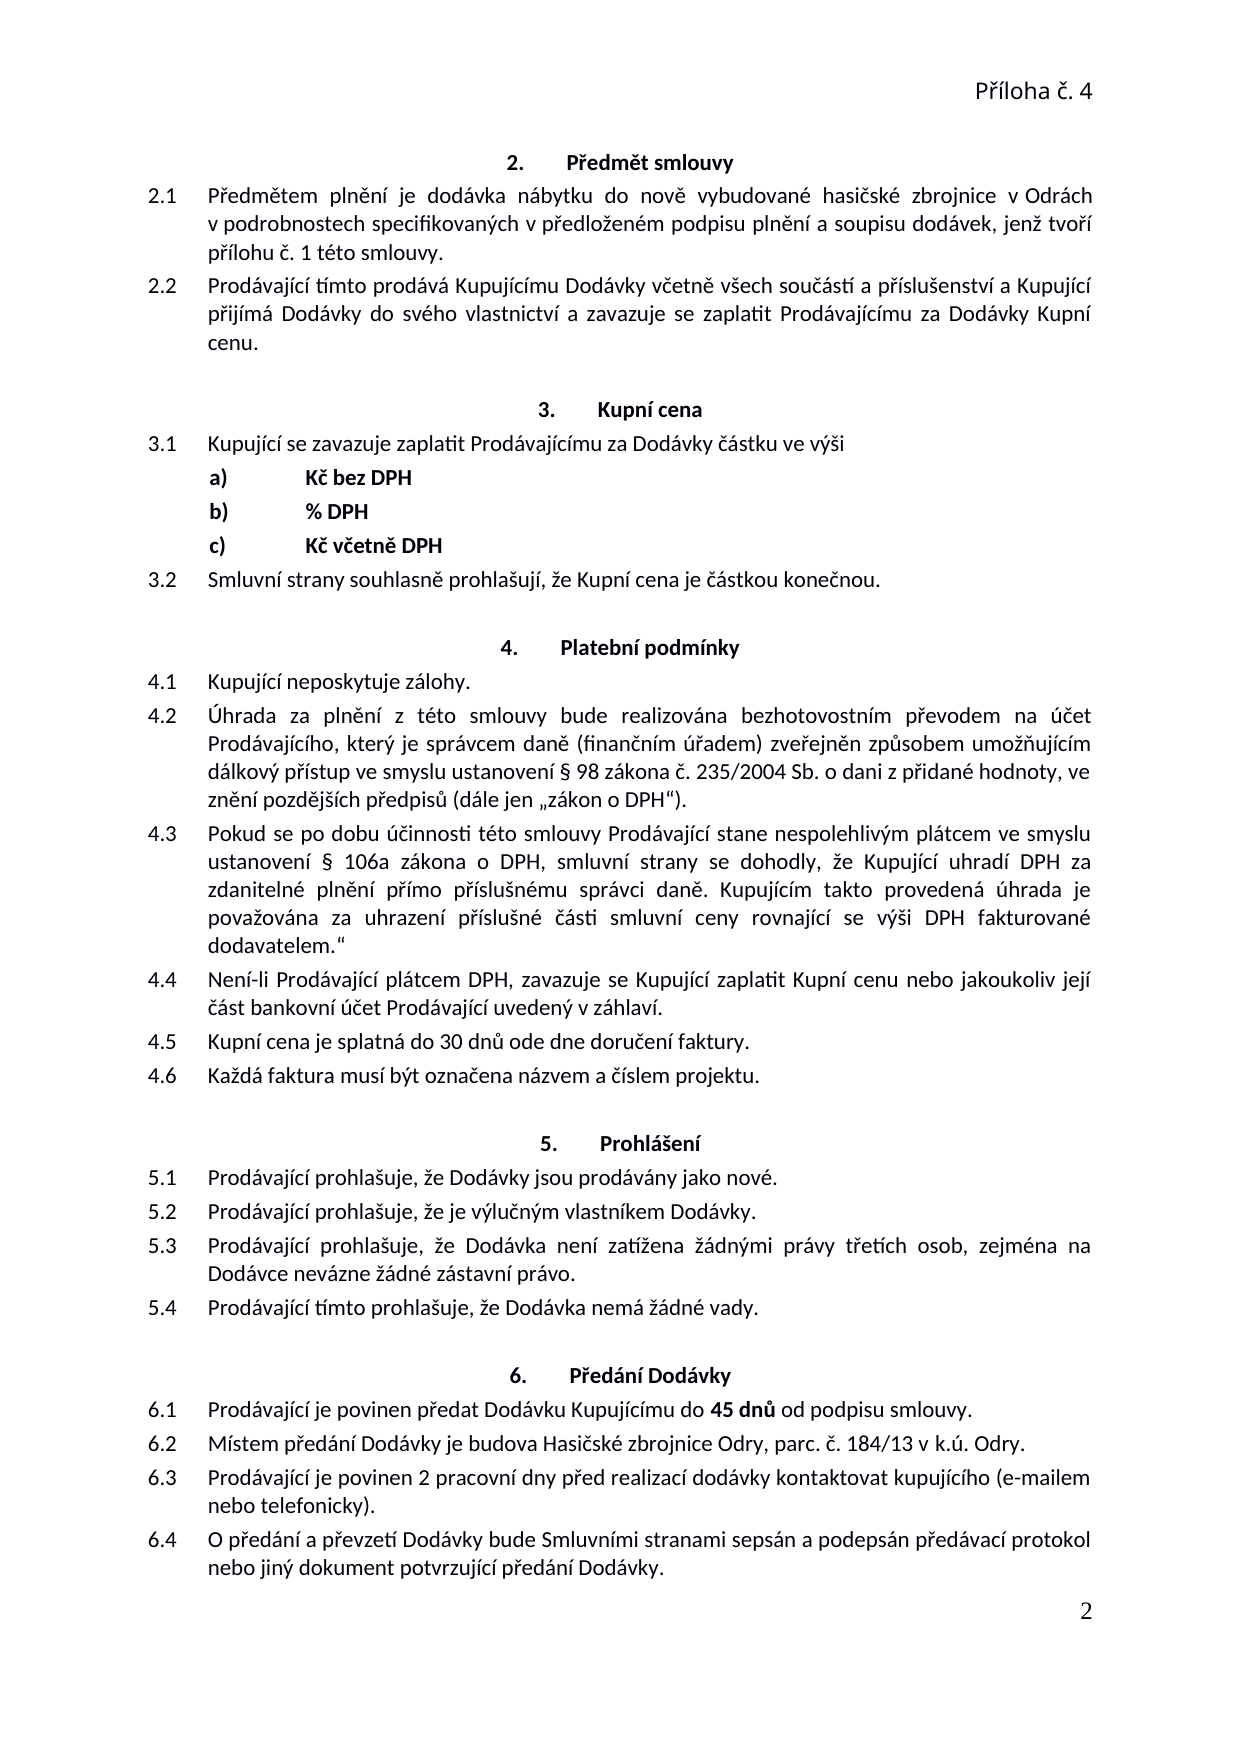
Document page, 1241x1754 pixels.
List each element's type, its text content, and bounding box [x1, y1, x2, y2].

list Smluvní strany souhlasně prohlašují, že Kupní cena je částkou konečnou. [148, 565, 1093, 593]
list Prodávající je povinen 2 pracovní dny před realizací dodávky kontaktovat kupujícího (e-mailem nebo telefonicky). [148, 1463, 1093, 1519]
list Předmětem plnění je dodávka nábytku do nově vybudované hasičské zbrojnice v Odrách v podrobnostech specifikovaných v předloženém podpisu plnění a soupisu dodávek, jenž tvoří přílohu č. 1 této smlouvy. [148, 182, 1093, 266]
list Není-li Prodávající plátcem DPH, zavazuje se Kupující zaplatit Kupní cenu nebo jakoukoliv její část bankovní účet Prodávající uvedený v záhlaví. [148, 965, 1093, 1021]
list Prodávající prohlašuje, že Dodávka není zatížena žádnými právy třetích osob, zejména na Dodávce nevázne žádné zástavní právo. [148, 1231, 1093, 1287]
list Kupní cena je splatná do 30 dnů ode dne doručení faktury. [148, 1027, 1093, 1055]
list Kč včetně DPH [209, 531, 1093, 559]
list Předmět smlouvy [148, 148, 1093, 176]
list Prodávající tímto prodává Kupujícímu Dodávky včetně všech součástí a příslušenství a Kupující přijímá Dodávky do svého vlastnictví a zavazuje se zaplatit Prodávajícímu za Dodávky Kupní cenu. [148, 272, 1093, 356]
list Kupující neposkytuje zálohy. [148, 667, 1093, 695]
list Prohlášení [148, 1129, 1093, 1157]
list Kupní cena [148, 396, 1093, 423]
list Prodávající prohlašuje, že je výlučným vlastníkem Dodávky. [148, 1197, 1093, 1225]
list % DPH [209, 497, 1093, 525]
list Prodávající prohlašuje, že Dodávky jsou prodávány jako nové. [148, 1163, 1093, 1191]
list Prodávající je povinen předat Dodávku Kupujícímu do 45 dnů od podpisu smlouvy. [148, 1395, 1093, 1423]
list Místem předání Dodávky je budova Hasičské zbrojnice Odry, parc. č. 184/13 v k.ú. Odry. [148, 1429, 1093, 1457]
list O předání a převzetí Dodávky bude Smluvními stranami sepsán a podepsán předávací protokol nebo jiný dokument potvrzující předání Dodávky. [148, 1525, 1093, 1581]
list Předání Dodávky [148, 1361, 1093, 1389]
list Úhrada za plnění z této smlouvy bude realizována bezhotovostním převodem na účet Prodávajícího, který je správcem daně (finančním úřadem) zveřejněn způsobem umožňujícím dálkový přístup ve smyslu ustanovení § 98 zákona č. 235/2004 Sb. o dani z přidané hodnoty, ve znění pozdějších předpisů (dále jen „zákon o DPH“). [148, 701, 1093, 813]
list Platební podmínky [148, 633, 1093, 661]
list Kč bez DPH [209, 463, 1093, 491]
list Prodávající tímto prohlašuje, že Dodávka nemá žádné vady. [148, 1293, 1093, 1321]
list Kupující se zavazuje zaplatit Prodávajícímu za Dodávky částku ve výši [148, 429, 1093, 457]
list Každá faktura musí být označena názvem a číslem projektu. [148, 1061, 1093, 1089]
list Pokud se po dobu účinnosti této smlouvy Prodávající stane nespolehlivým plátcem ve smyslu ustanovení § 106a zákona o DPH, smluvní strany se dohodly, že Kupující uhradí DPH za zdanitelné plnění přímo příslušnému správci daně. Kupujícím takto provedená úhrada je považována za uhrazení příslušné části smluvní ceny rovnající se výši DPH fakturované dodavatelem.“ [148, 819, 1093, 959]
